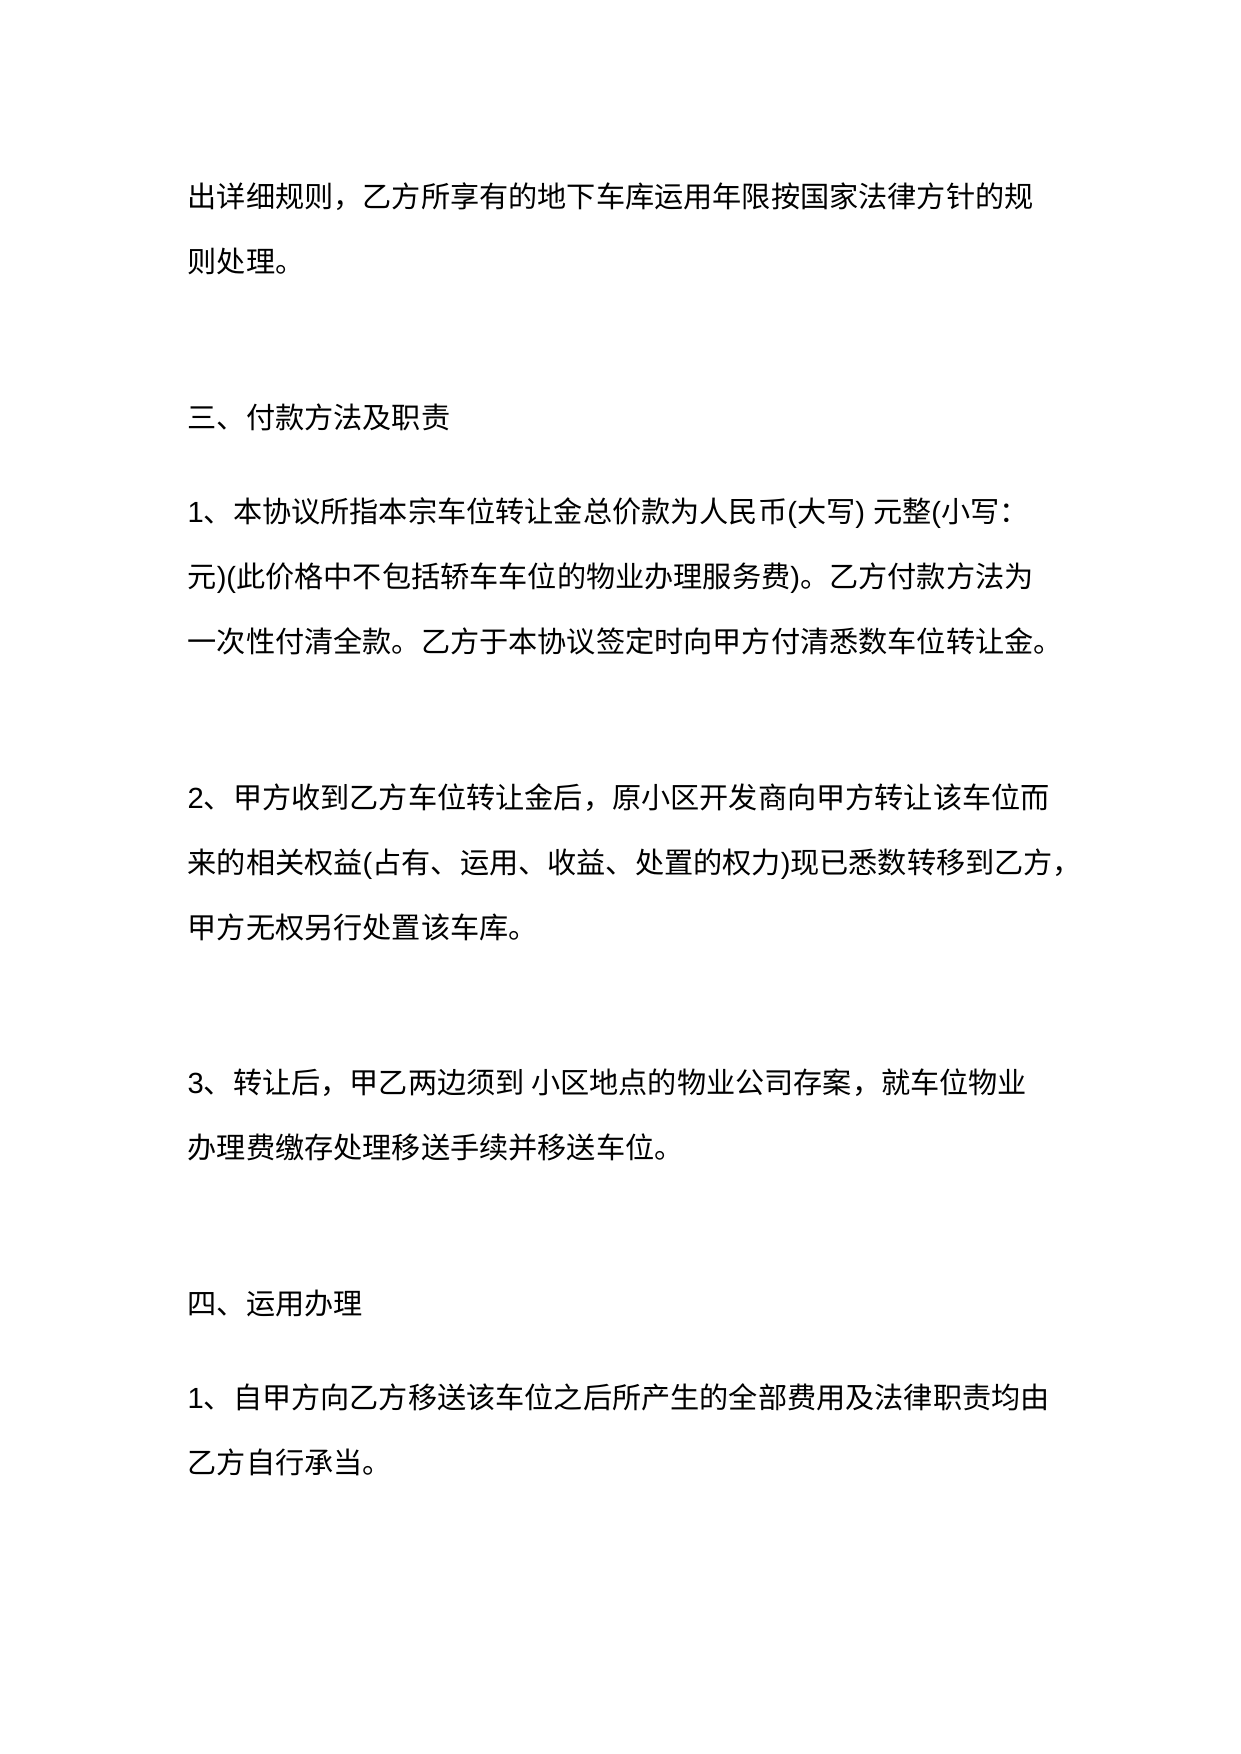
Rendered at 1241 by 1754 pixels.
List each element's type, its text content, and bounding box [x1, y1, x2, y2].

text 四、运用办理 [187, 1269, 1053, 1334]
text 2、甲方收到乙方车位转让金后，原小区开发商向甲方转让该车位而来的相关权益(占有、运用、收益、处置的权力)现已悉数转移到乙方，甲方无权另行处置该车库。 [187, 763, 1053, 958]
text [187, 162, 1053, 292]
text 1、自甲方向乙方移送该车位之后所产生的全部费用及法律职责均由乙方自行承当。 [187, 1364, 1053, 1494]
text 1、本协议所指本宗车位转让金总价款为人民币(大写) 元整(小写： 元)(此价格中不包括轿车车位的物业办理服务费)。乙方付款方法为一次性付清全款。乙方于本协议签定时向甲方付清悉数车位转让金。 [187, 477, 1053, 672]
text 三、付款方法及职责 [187, 383, 1053, 448]
text 3、转让后，甲乙两边须到 小区地点的物业公司存案，就车位物业办理费缴存处理移送手续并移送车位。 [187, 1049, 1053, 1179]
